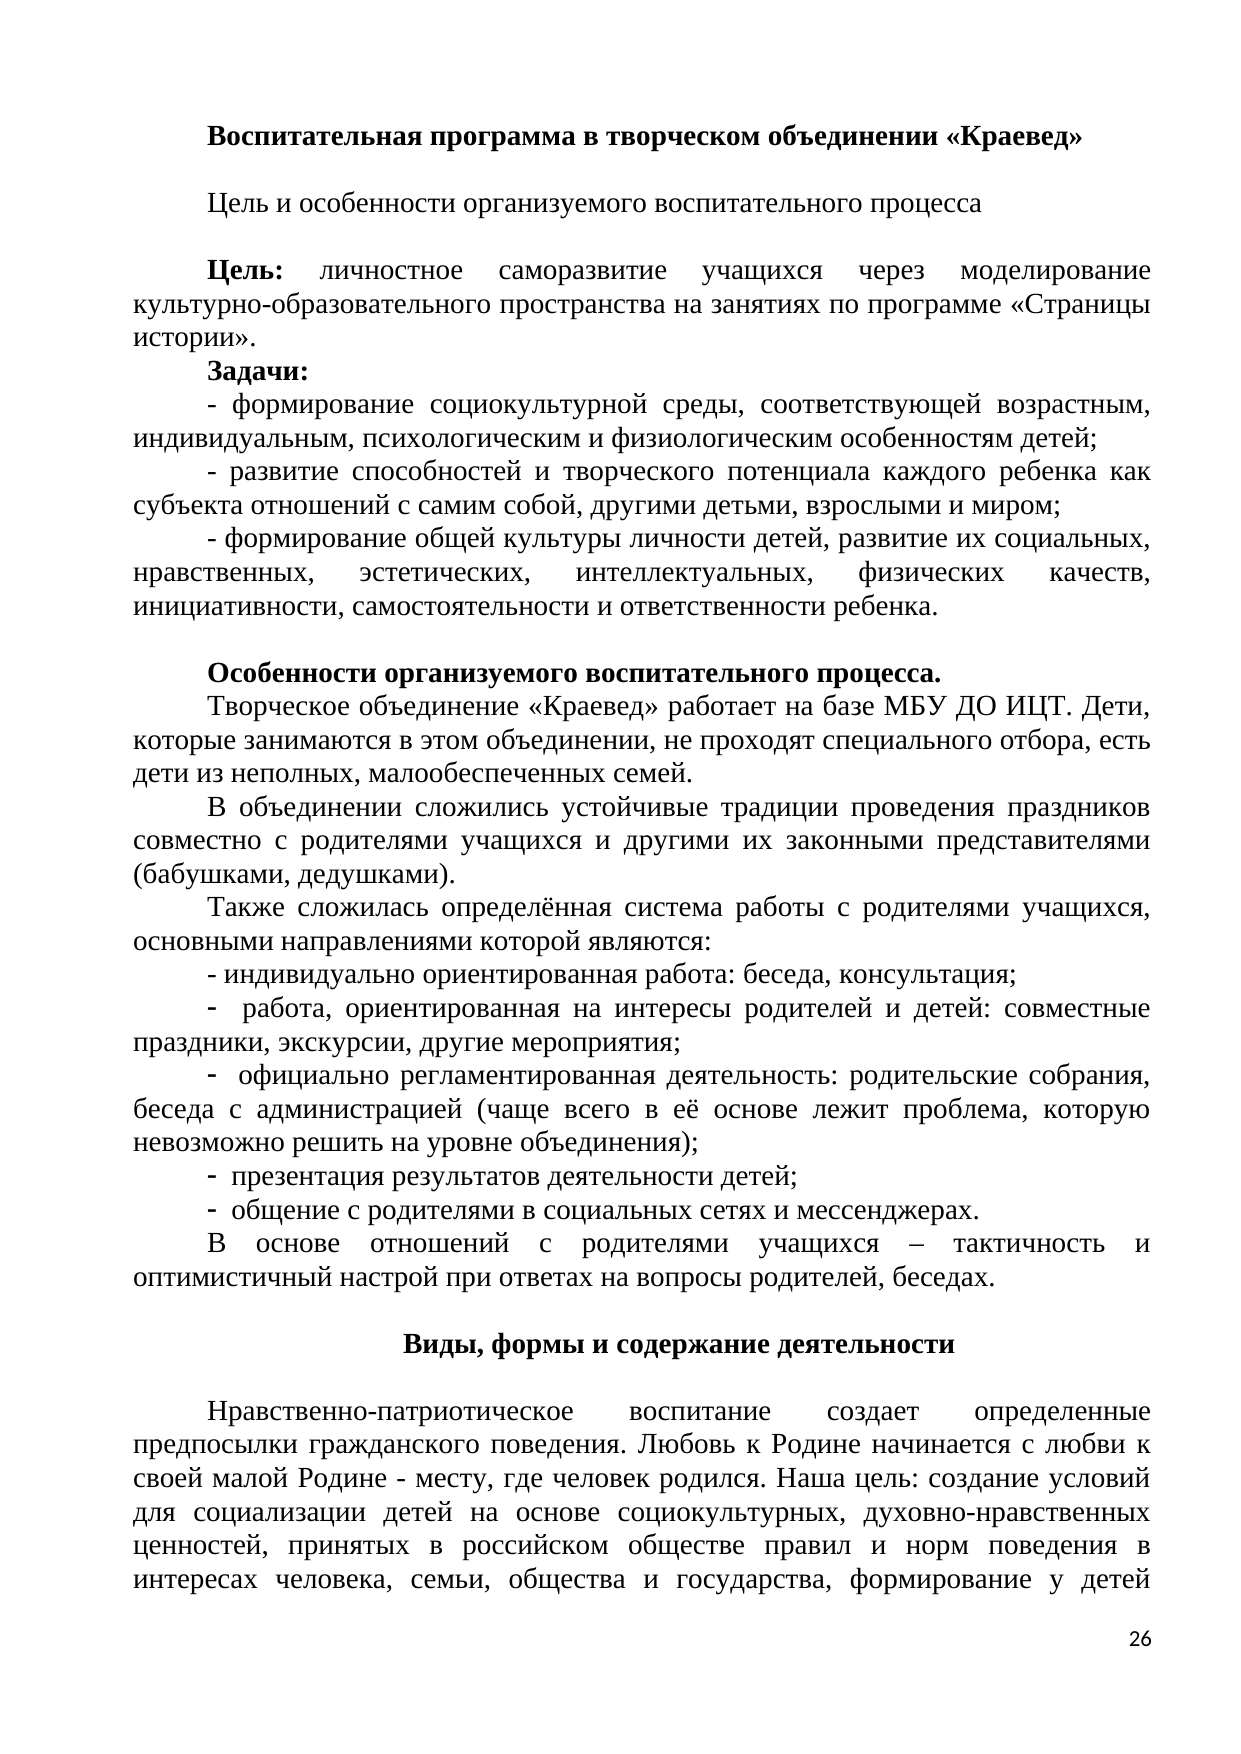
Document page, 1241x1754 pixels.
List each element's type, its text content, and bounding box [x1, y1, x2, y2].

text - развитие способностей и творческого потенциала каждого ребенка как субъекта отношений с самим собой, другими детьми, взрослыми и миром; [133, 453, 1152, 521]
text Также сложилась определённая система работы с родителями учащихся, основными направлениями которой являются: [133, 889, 1152, 957]
text презентация результатов деятельности детей; [133, 1158, 1152, 1192]
text Творческое объединение «Краевед» работает на базе МБУ ДО ИЦТ. Дети, которые занимаются в этом объединении, не проходят специального отбора, есть дети из неполных, малообеспеченных семей. [133, 688, 1152, 789]
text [133, 1393, 1152, 1594]
text Цель и особенности организуемого воспитательного процесса [133, 185, 1152, 219]
text - индивидуально ориентированная работа: беседа, консультация; [133, 957, 1152, 990]
text Виды, формы и содержание деятельности [133, 1326, 1152, 1359]
text общение с родителями в социальных сетях и мессенджерах. [133, 1192, 1152, 1225]
text Воспитательная программа в творческом объединении «Краевед» [133, 118, 1152, 152]
text Цель: личностное саморазвитие учащихся через моделирование культурно-образовательного пространства на занятиях по программе «Страницы истории». [133, 252, 1152, 353]
text официально регламентированная деятельность: родительские собрания, беседа с администрацией (чаще всего в её основе лежит проблема, которую невозможно решить на уровне объединения); [133, 1057, 1152, 1158]
text Особенности организуемого воспитательного процесса. [133, 655, 1152, 688]
text В основе отношений с родителями учащихся – тактичность и оптимистичный настрой при ответах на вопросы родителей, беседах. [133, 1225, 1152, 1292]
text - формирование социокультурной среды, соответствующей возрастным, индивидуальным, психологическим и физиологическим особенностям детей; [133, 386, 1152, 453]
text В объединении сложились устойчивые традиции проведения праздников совместно с родителями учащихся и другими их законными представителями (бабушками, дедушками). [133, 789, 1152, 889]
text работа, ориентированная на интересы родителей и детей: совместные праздники, экскурсии, другие мероприятия; [133, 990, 1152, 1057]
text - формирование общей культуры личности детей, развитие их социальных, нравственных, эстетических, интеллектуальных, физических качеств, инициативности, самостоятельности и ответственности ребенка. [133, 521, 1152, 621]
text Задачи: [133, 353, 1152, 386]
